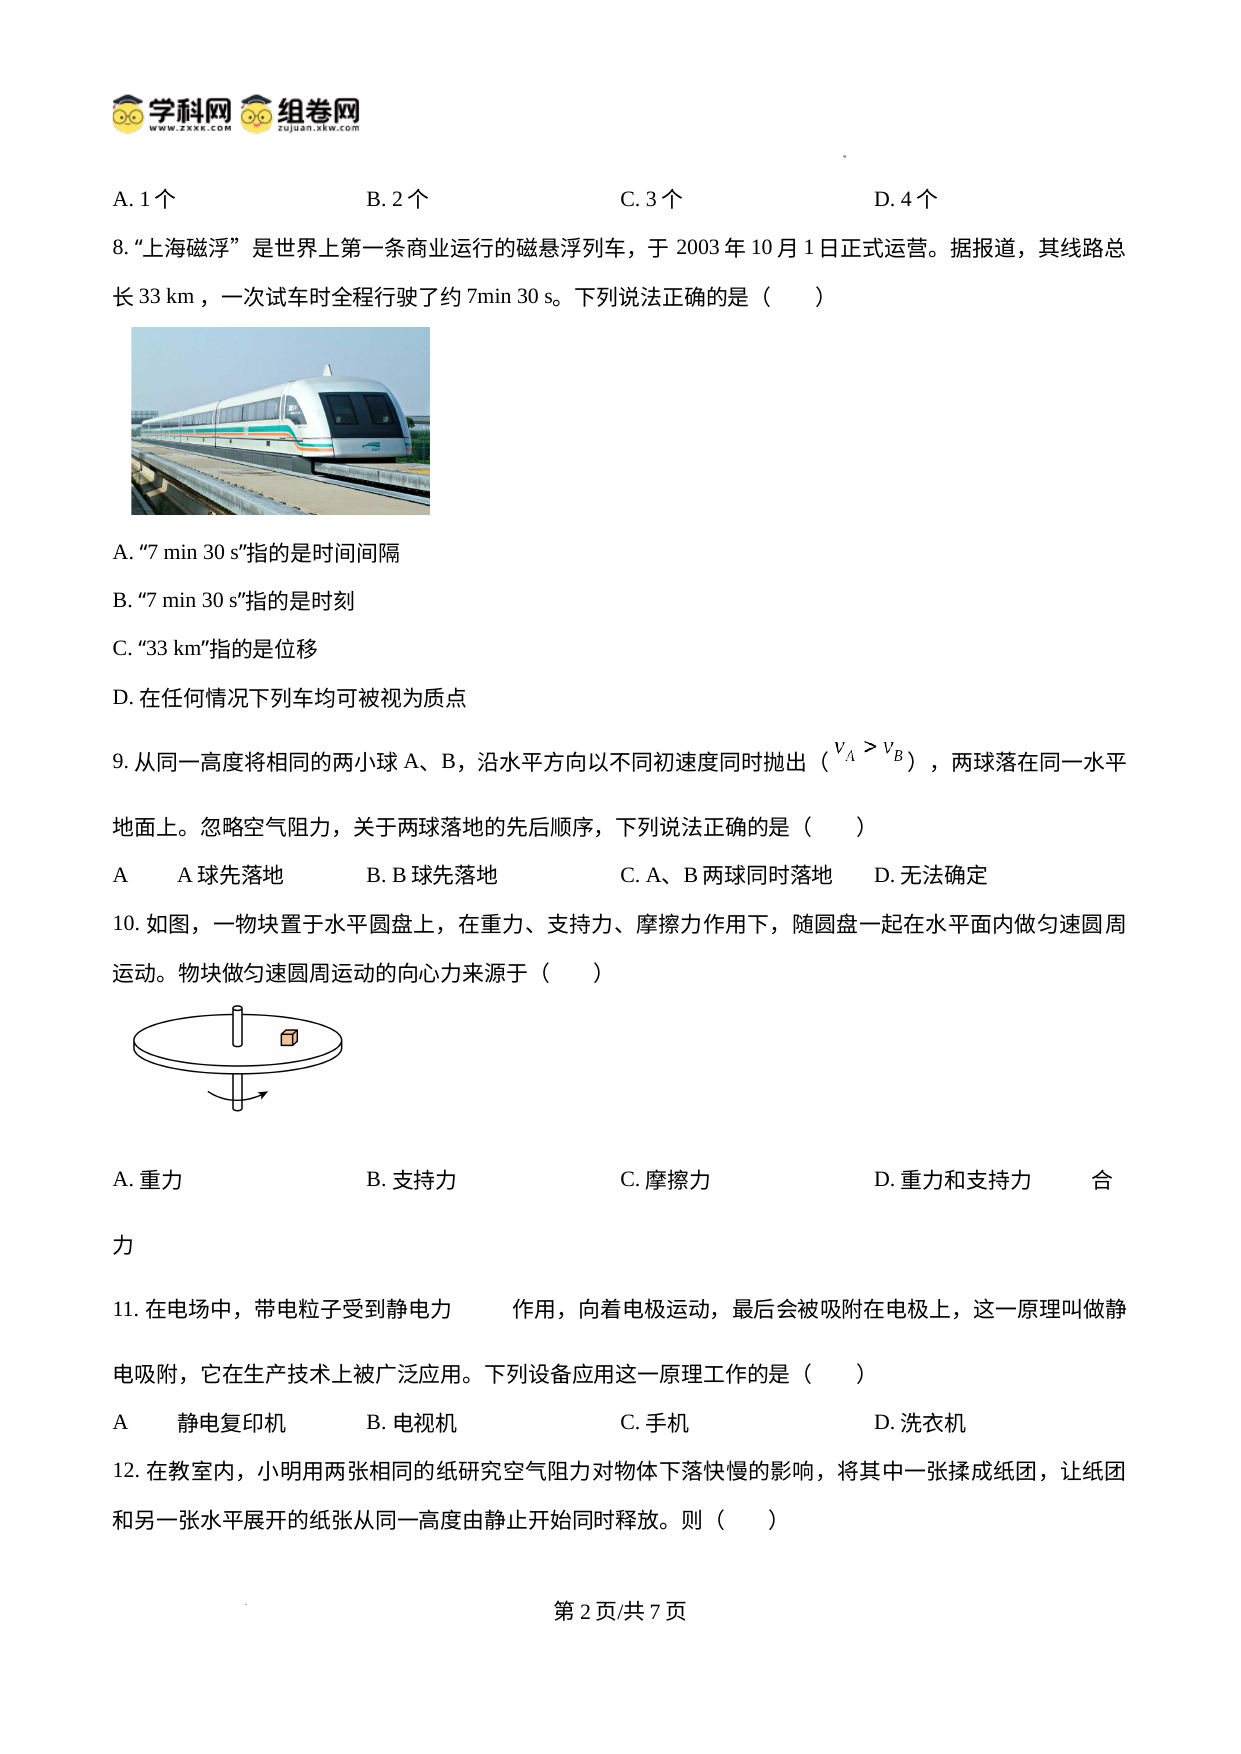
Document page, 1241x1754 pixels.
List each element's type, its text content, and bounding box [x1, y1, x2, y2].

picture [112, 90, 231, 138]
text 11. 在电场中，带电粒子受到静电力作用，向着电极运动，最后会被吸附在电极上，这一原理叫做静电吸附，它在生产技术上被广泛应用。下列设备应用这一原理工作的是（ ） [112, 1276, 1128, 1389]
text 9. 从同一高度将相同的两小球A、B，沿水平方向以不同初速度同时抛出（），两球落在同一水平地面上。忽略空气阻力，关于两球落地的先后顺序，下列说法正确的是（ ） [112, 728, 1128, 842]
text A 静电复印机 B. 电视机 C. 手机 D. 洗衣机 [112, 1405, 1128, 1438]
text A. 1个 B. 2个 C. 3个 D. 4个 [112, 182, 1128, 214]
picture [240, 90, 360, 138]
picture [131, 327, 430, 515]
text 10. 如图，一物块置于水平圆盘上，在重力、支持力、摩擦力作用下，随圆盘一起在水平面内做匀速圆周运动。物块做匀速圆周运动的向心力来源于（ ） [112, 906, 1128, 988]
picture [131, 1003, 344, 1113]
text C. “33 km”指的是位移 [112, 632, 1128, 664]
text 12. 在教室内，小明用两张相同的纸研究空气阻力对物体下落快慢的影响，将其中一张揉成纸团，让纸团和另一张水平展开的纸张从同一高度由静止开始同时释放。则（ ） [112, 1453, 1128, 1535]
text 8. “上海磁浮”是世界上第一条商业运行的磁悬浮列车，于2003年10月1日正式运营。据报道，其线路总长33 km ，一次试车时全程行驶了约7min 30 s。下列说法正确的是（ ） [112, 230, 1128, 312]
text A. 重力 B. 支持力 C. 摩擦力 D. 重力和支持力合力 [112, 1146, 1128, 1260]
text B. “7 min 30 s”指的是时刻 [112, 583, 1128, 616]
text A A球先落地 B. B球先落地 C. A、B两球同时落地 D. 无法确定 [112, 858, 1128, 891]
text D. 在任何情况下列车均可被视为质点 [112, 680, 1128, 713]
text A. “7 min 30 s”指的是时间间隔 [112, 535, 1128, 568]
